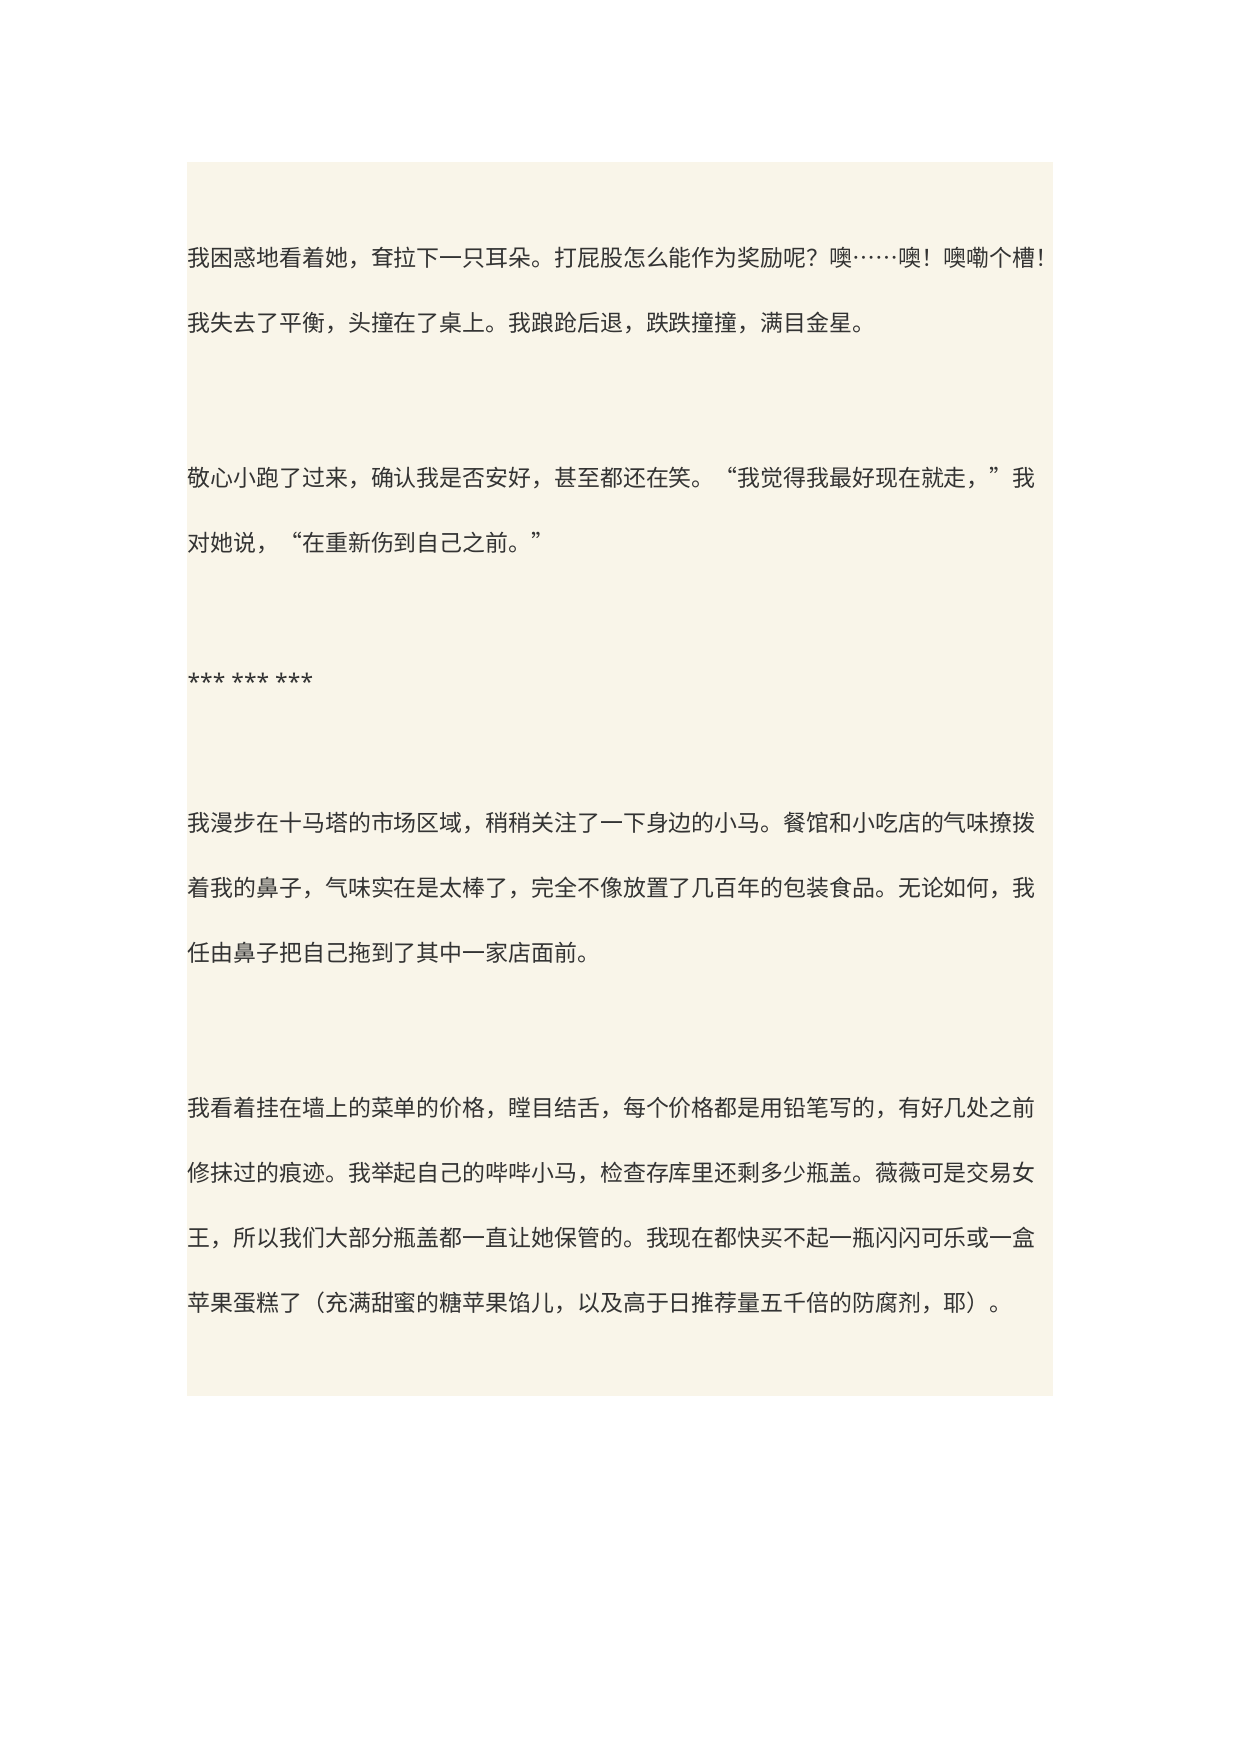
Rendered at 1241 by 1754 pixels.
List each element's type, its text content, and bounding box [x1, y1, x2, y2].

text 敬心小跑了过来，确认我是否安好，甚至都还在笑。“我觉得我最好现在就走，”我对她说，“在重新伤到自己之前。” [187, 444, 1053, 574]
text *** *** *** [187, 665, 1053, 698]
text 我漫步在十马塔的市场区域，稍稍关注了一下身边的小马。餐馆和小吃店的气味撩拨着我的鼻子，气味实在是太棒了，完全不像放置了几百年的包装食品。无论如何，我任由鼻子把自己拖到了其中一家店面前。 [187, 789, 1053, 984]
text 我看着挂在墙上的菜单的价格，瞠目结舌，每个价格都是用铅笔写的，有好几处之前修抹过的痕迹。我举起自己的哔哔小马，检查存库里还剩多少瓶盖。薇薇可是交易女王，所以我们大部分瓶盖都一直让她保管的。我现在都快买不起一瓶闪闪可乐或一盒苹果蛋糕了（充满甜蜜的糖苹果馅儿，以及高于日推荐量五千倍的防腐剂，耶）。 [187, 1074, 1053, 1334]
text 我困惑地看着她，耷拉下一只耳朵。打屁股怎么能作为奖励呢？噢……噢！噢嘞个槽！我失去了平衡，头撞在了桌上。我踉跄后退，跌跌撞撞，满目金星。 [187, 224, 1053, 354]
